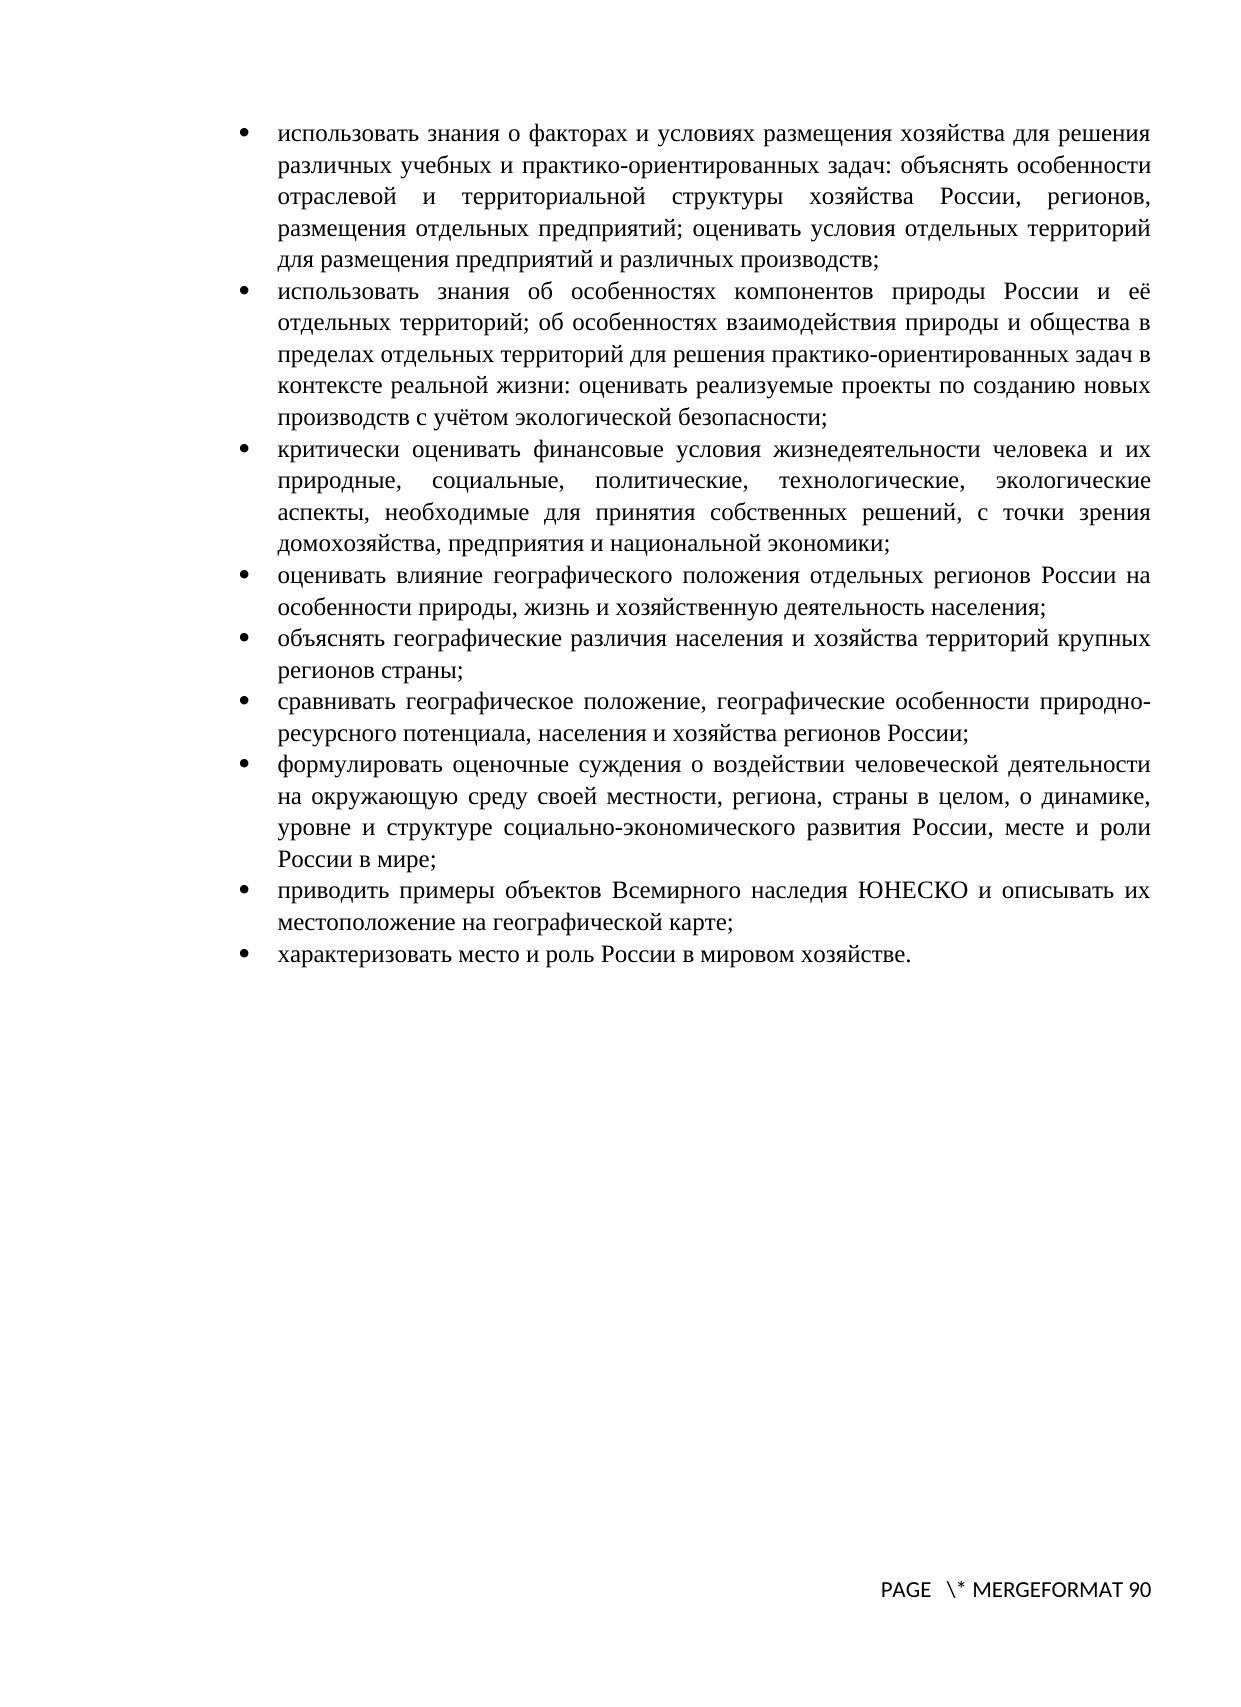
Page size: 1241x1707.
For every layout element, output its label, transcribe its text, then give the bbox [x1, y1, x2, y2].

list сравнивать географическое положение, географические особенности природно-ресурсного потенциала, населения и хозяйства регионов России; [240, 686, 1152, 747]
list характеризовать место и роль России в мировом хозяйстве. [240, 939, 1152, 967]
list формулировать оценочные суждения о воздействии человеческой деятельности на окружающую среду своей местности, региона, страны в целом, о динамике, уровне и структуре социально-экономического развития России, месте и роли России в мире; [240, 749, 1152, 873]
list объяснять географические различия населения и хозяйства территорий крупных регионов страны; [240, 623, 1152, 683]
list оценивать влияние географического положения отдельных регионов России на особенности природы, жизнь и хозяйственную деятельность населения; [240, 560, 1152, 620]
list использовать знания о факторах и условиях размещения хозяйства для решения различных учебных и практико-ориентированных задач: объяснять особенности отраслевой и территориальной структуры хозяйства России, регионов, размещения отдельных предприятий; оценивать условия отдельных территорий для размещения предприятий и различных производств; [240, 118, 1152, 273]
list использовать знания об особенностях компонентов природы России и её отдельных территорий; об особенностях взаимодействия природы и общества в пределах отдельных территорий для решения практико-ориентированных задач в контексте реальной жизни: оценивать реализуемые проекты по созданию новых производств с учётом экологической безопасности; [240, 276, 1152, 431]
list критически оценивать финансовые условия жизнедеятельности человека и их природные, социальные, политические, технологические, экологические аспекты, необходимые для принятия собственных решений, с точки зрения домохозяйства, предприятия и национальной экономики; [240, 434, 1152, 557]
list приводить примеры объектов Всемирного наследия ЮНЕСКО и описывать их местоположение на географической карте; [240, 876, 1152, 936]
